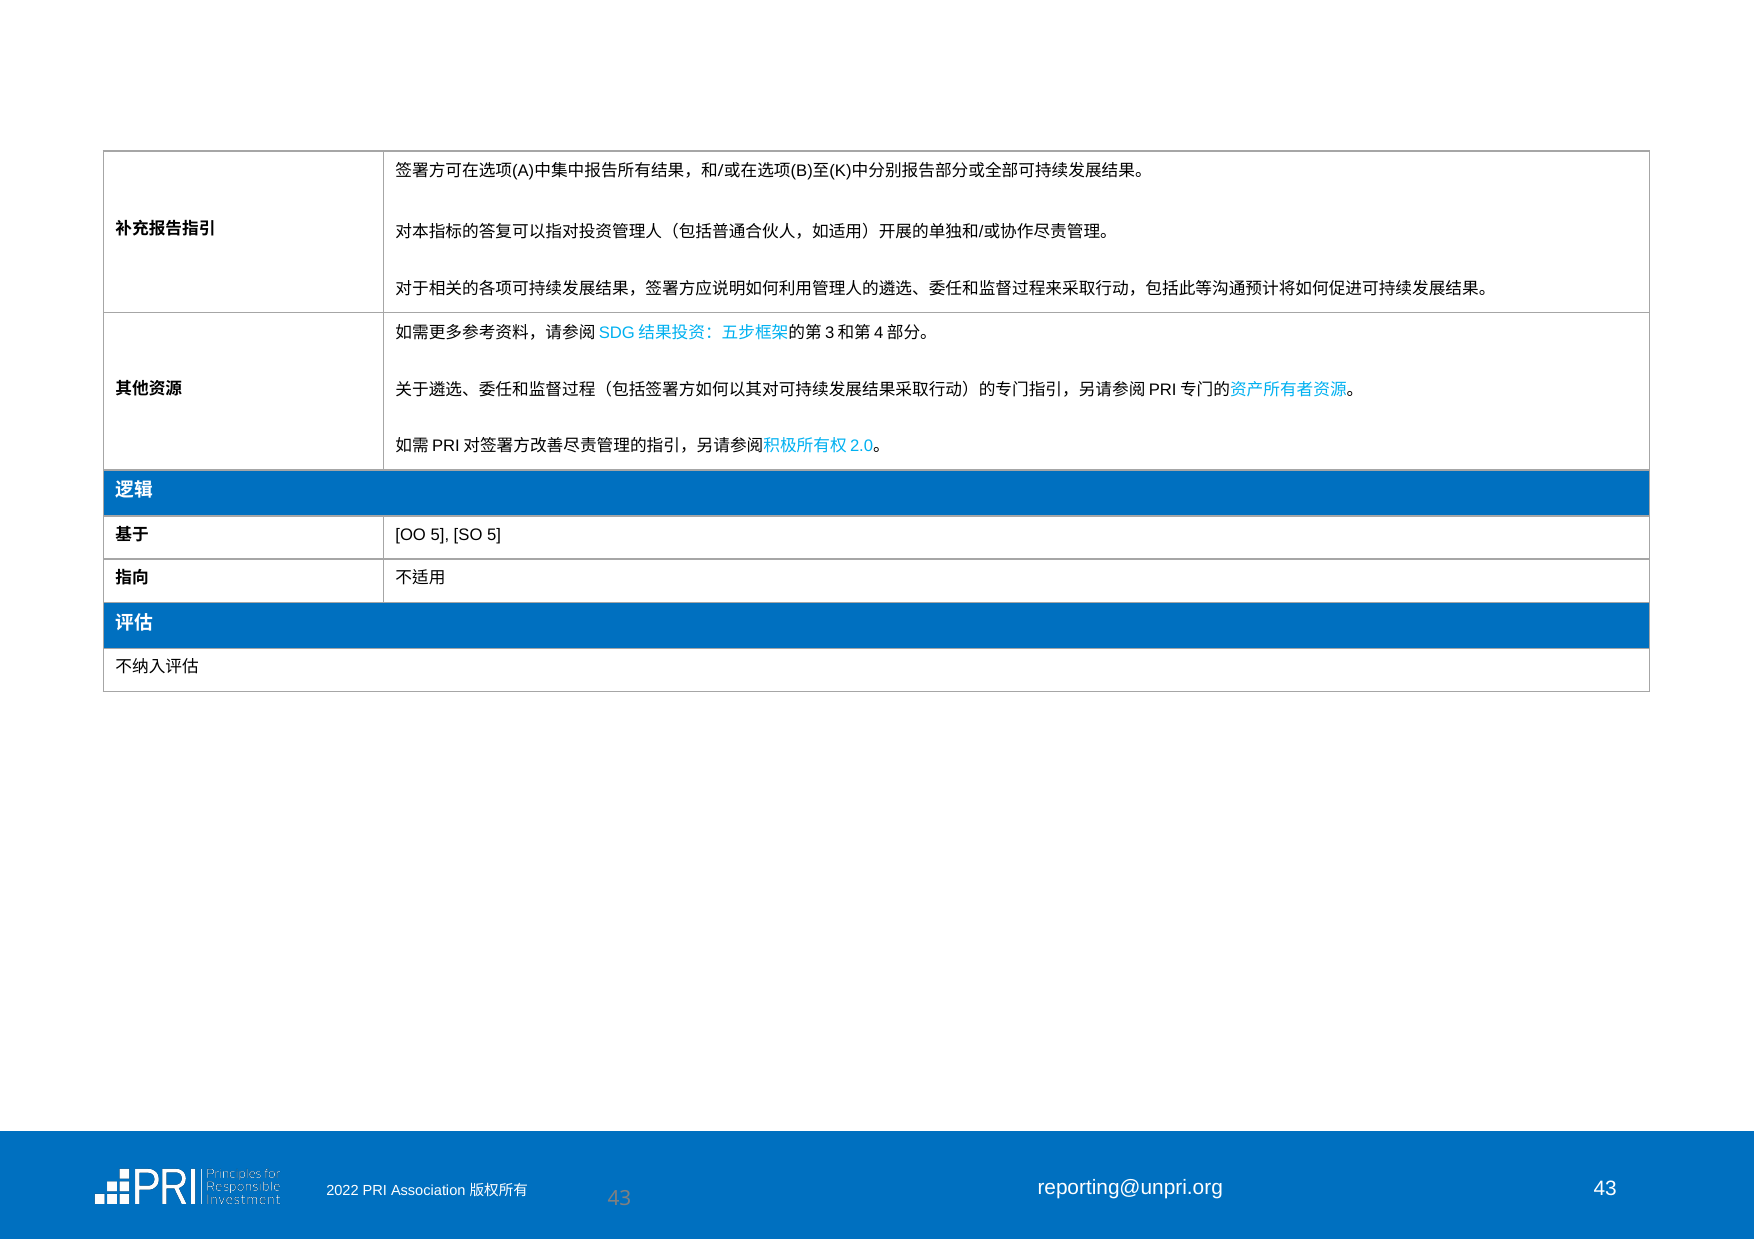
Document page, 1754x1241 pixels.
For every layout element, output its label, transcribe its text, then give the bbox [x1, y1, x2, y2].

table_cell 逻辑 [104, 471, 1649, 515]
table_cell [OO 5], [SO 5] [384, 517, 1649, 558]
table_cell 补充报告指引 [104, 152, 383, 312]
table_cell 签署方可在选项(A)中集中报告所有结果，和/或在选项(B)至(K)中分别报告部分或全部可持续发展结果。 对本指标的答复可以指对投资管理人（包括普通合伙人，如适用）开展的单独和/或协作尽责管理。 对于相关的各项可持续发展结果，签署方应说明如何利用管理人的遴选、委任和监督过程来采取行动，包括此等沟通预计将如何促进可持续发展结果。 [384, 152, 1649, 312]
table_cell 评估 [104, 603, 1649, 648]
table_cell 不适用 [384, 560, 1649, 602]
table_cell 如需更多参考资料，请参阅SDG结果投资：五步框架的第3和第4部分。 关于遴选、委任和监督过程（包括签署方如何以其对可持续发展结果采取行动）的专门指引，另请参阅PRI专门的资产所有者资源。 如需PRI对签署方改善尽责管理的指引，另请参阅积极所有权2.0。 [384, 313, 1649, 469]
picture [92, 1166, 282, 1207]
table_cell 不纳入评估 [104, 649, 1649, 691]
picture [771, 438, 778, 446]
table_cell 其他资源 [104, 313, 383, 469]
table_cell 基于 [104, 517, 383, 558]
picture [762, 327, 771, 339]
table_cell 指向 [104, 560, 383, 602]
